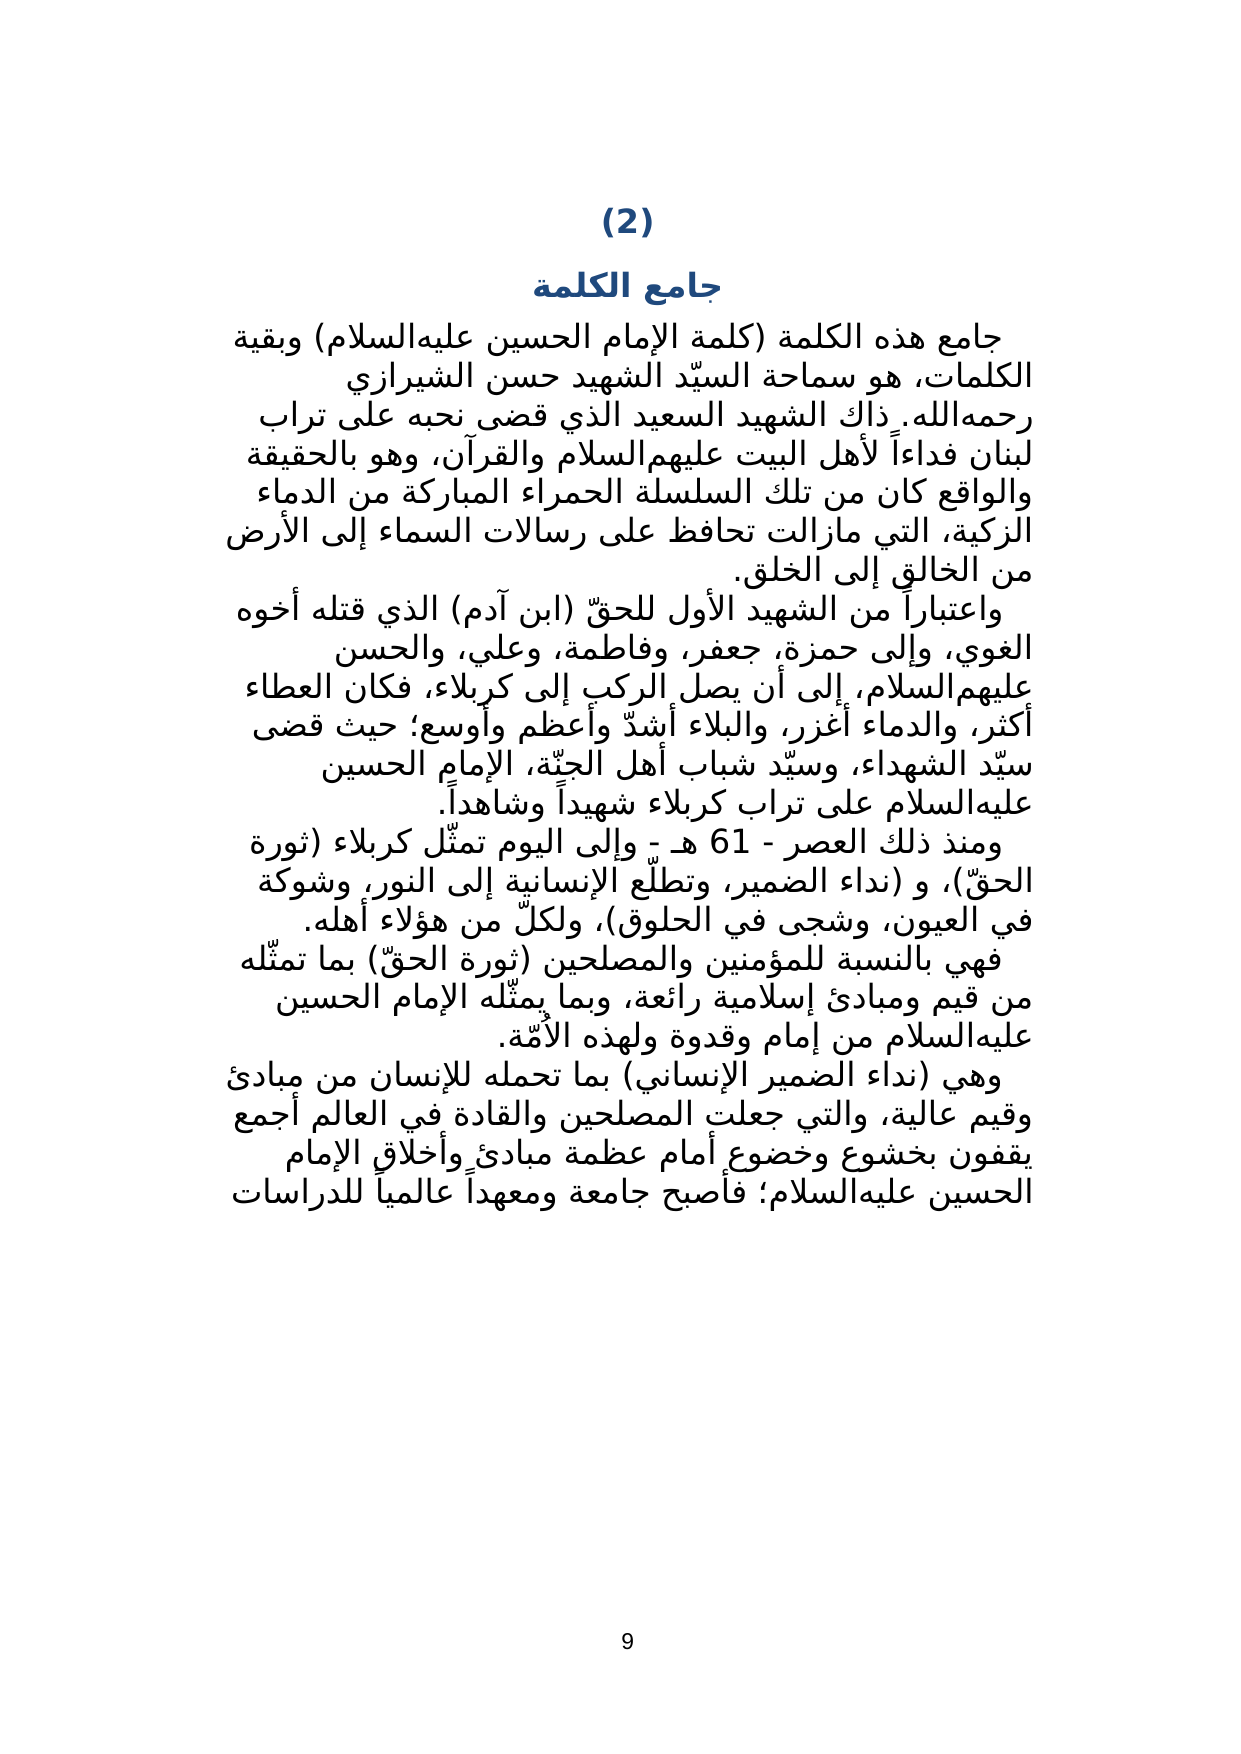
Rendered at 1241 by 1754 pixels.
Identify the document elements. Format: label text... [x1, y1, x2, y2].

text واعتباراً من الشهيد الأول للحقّ (ابن آدم) الذي قتله أخوه الغوي، وإلى حمزة، جعفر، وفاطمة، وعلي، والحسن عليهم‌السلام، إلى أن يصل الركب إلى كربلاء، فكان العطاء أكثر، والدماء أغزر، والبلاء أشدّ وأعظم وأوسع؛ حيث قضى سيّد الشهداء، وسيّد شباب أهل الجنّة، الإمام الحسين عليه‌السلام على تراب كربلاء شهيداً وشاهداً. [222, 589, 1033, 822]
text وهي (نداء الضمير الإنساني) بما تحمله للإنسان من مبادئ وقيم عالية، والتي جعلت المصلحين والقادة في العالم أجمع يقفون بخشوع وخضوع أمام عظمة مبادئ وأخلاق الإمام الحسين عليه‌السلام؛ فأصبح جامعة ومعهداً عالمياً للدراسات [222, 1056, 1033, 1211]
text جامع هذه الكلمة (كلمة الإمام الحسين عليه‌السلام) وبقية الكلمات، هو سماحة السيّد الشهيد حسن الشيرازي رحمه‌الله. ذاك الشهيد السعيد الذي قضى نحبه على تراب لبنان فداءاً لأهل البيت عليهم‌السلام والقرآن، وهو بالحقيقة والواقع كان من تلك السلسلة الحمراء المباركة من الدماء الزكية، التي مازالت تحافظ على رسالات السماء إلى الأرض من الخالق إلى الخلق. [222, 317, 1033, 589]
subtitle جامع الكلمة [222, 266, 1033, 305]
text فهي بالنسبة للمؤمنين والمصلحين (ثورة الحقّ) بما تمثّله من قيم ومبادئ إسلامية رائعة، وبما يمثّله الإمام الحسين عليه‌السلام من إمام وقدوة ولهذه الاُمّة. [222, 939, 1033, 1056]
subtitle (2) [222, 202, 1033, 241]
text ومنذ ذلك العصر - 61 هـ - وإلى اليوم تمثّل كربلاء (ثورة الحقّ)، و (نداء الضمير، وتطلّع الإنسانية إلى النور، وشوكة في العيون، وشجى في الحلوق)، ولكلّ من هؤلاء أهله. [222, 822, 1033, 939]
